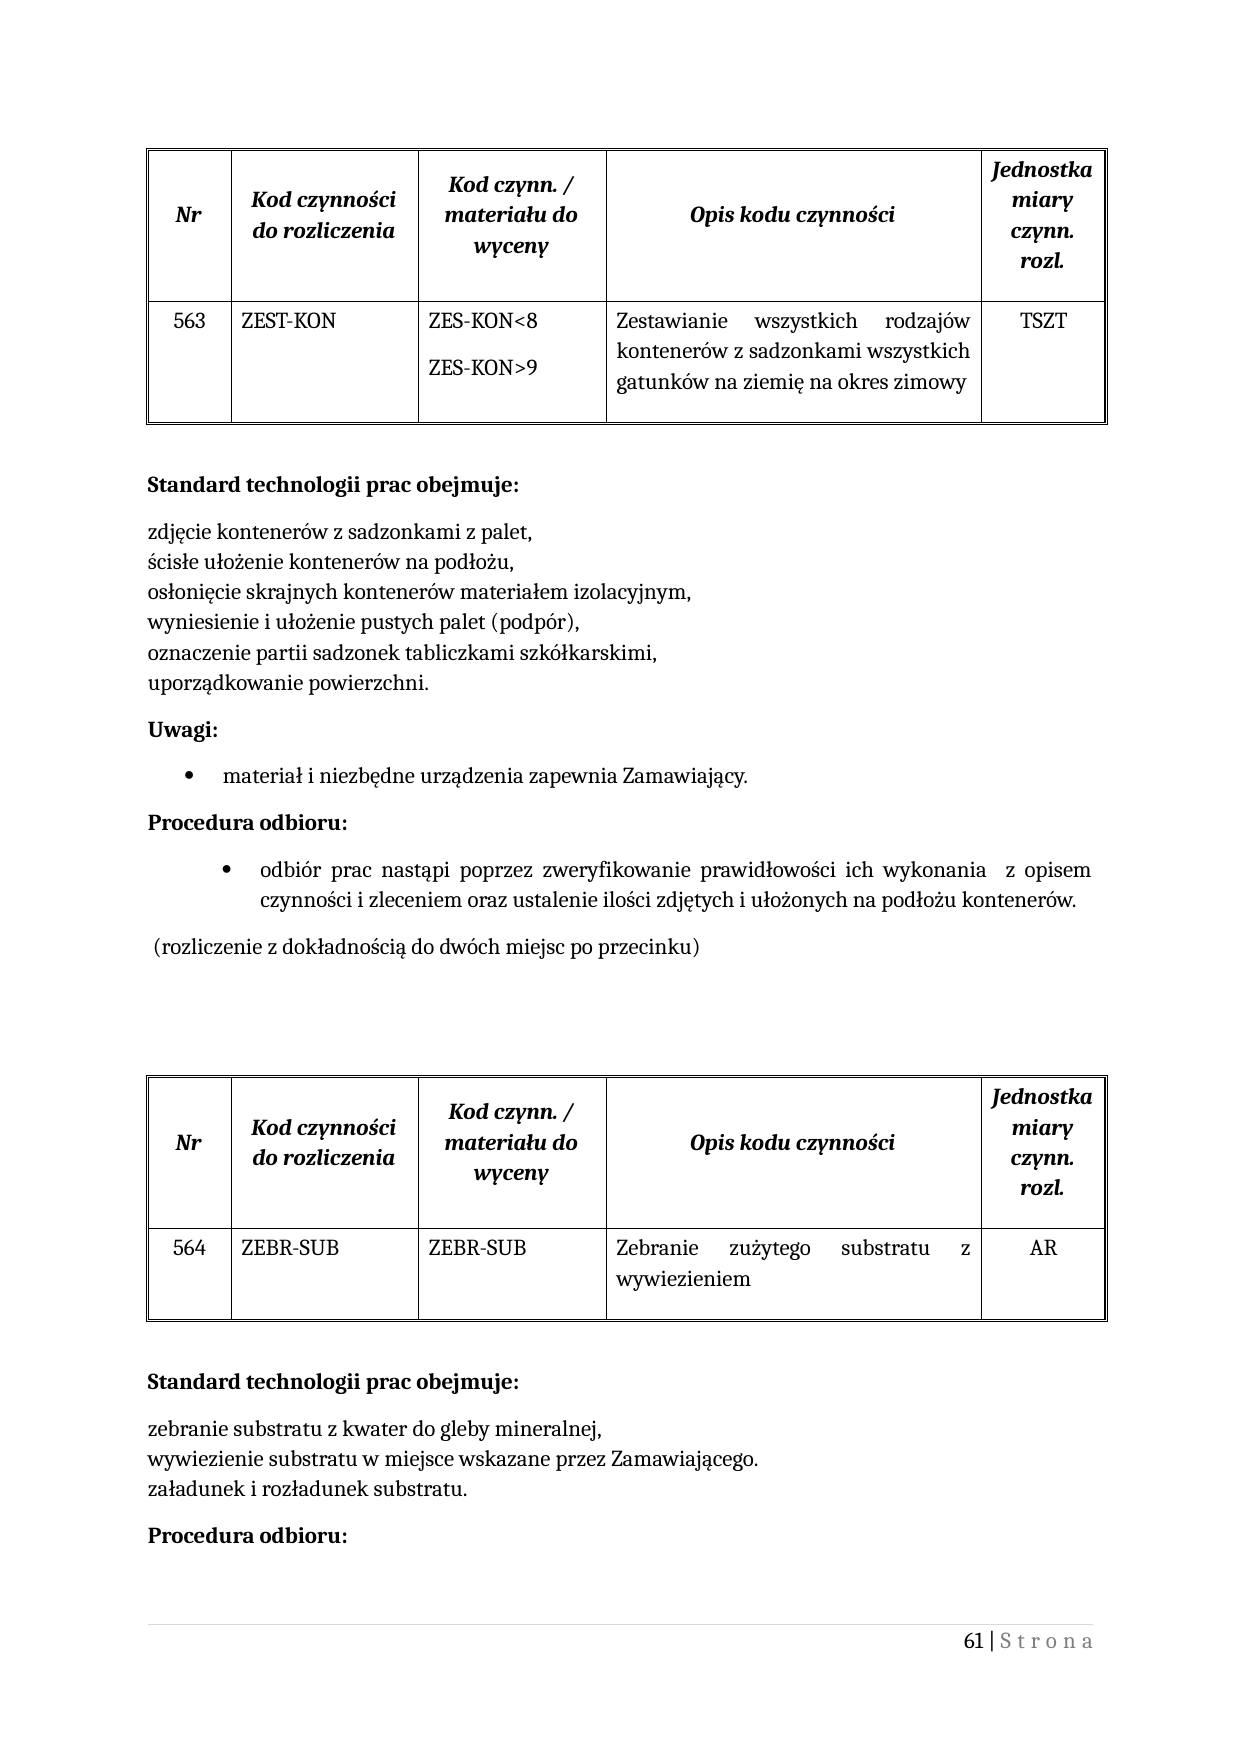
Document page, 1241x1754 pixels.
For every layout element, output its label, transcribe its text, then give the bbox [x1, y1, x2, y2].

table_cell ZEBR-SUB [419, 1229, 606, 1318]
list ścisłe ułożenie kontenerów na podłożu, [148, 549, 1093, 575]
list zebranie substratu z kwater do gleby mineralnej, [148, 1415, 1093, 1442]
list odbiór prac nastąpi poprzez zweryfikowanie prawidłowości ich wykonania z opisem czynności i zleceniem oraz ustalenie ilości zdjętych i ułożonych na podłożu kontenerów. [223, 857, 1093, 913]
table_cell 563 [149, 302, 231, 422]
text Procedura odbioru: [148, 1523, 1093, 1549]
list uporządkowanie powierzchni. [148, 669, 1093, 696]
list materiał i niezbędne urządzenia zapewnia Zamawiający. [185, 763, 1093, 789]
table_header Jednostka miary czynn. rozl. [982, 1078, 1104, 1228]
table_header Jednostka miary czynn. rozl. [982, 151, 1104, 301]
text Standard technologii prac obejmuje: [148, 472, 1093, 498]
table_header Opis kodu czynności [607, 1078, 981, 1228]
table_cell Zebranie zużytego substratu z wywiezieniem [607, 1229, 981, 1318]
table_cell 564 [149, 1229, 231, 1318]
table_header Kod czynn. / materiału do wyceny [419, 1078, 606, 1228]
table_header Opis kodu czynności [607, 151, 981, 301]
table_header Kod czynności do rozliczenia [232, 1078, 418, 1228]
list osłonięcie skrajnych kontenerów materiałem izolacyjnym, [148, 579, 1093, 605]
list załadunek i rozładunek substratu. [148, 1476, 1093, 1502]
list wywiezienie substratu w miejsce wskazane przez Zamawiającego. [148, 1446, 1093, 1472]
text Procedura odbioru: [148, 810, 1093, 836]
table_cell ZES-KON<8 ZES-KON>9 [419, 302, 606, 422]
table_header Nr [149, 151, 231, 301]
table_header Kod czynności do rozliczenia [232, 151, 418, 301]
list oznaczenie partii sadzonek tabliczkami szkółkarskimi, [148, 639, 1093, 666]
table_cell AR [982, 1229, 1104, 1318]
text Standard technologii prac obejmuje: [148, 1368, 1093, 1395]
text (rozliczenie z dokładnością do dwóch miejsc po przecinku) [148, 934, 1093, 960]
table_cell ZEST-KON [232, 302, 418, 422]
table_header Kod czynn. / materiału do wyceny [419, 151, 606, 301]
table_cell ZEBR-SUB [232, 1229, 418, 1318]
text Uwagi: [148, 716, 1093, 743]
table_cell TSZT [982, 302, 1104, 422]
list wyniesienie i ułożenie pustych palet (podpór), [148, 609, 1093, 635]
list zdjęcie kontenerów z sadzonkami z palet, [148, 518, 1093, 545]
table_header Nr [149, 1078, 231, 1228]
table_cell Zestawianie wszystkich rodzajów kontenerów z sadzonkami wszystkich gatunków na ziemię na okres zimowy [607, 302, 981, 422]
